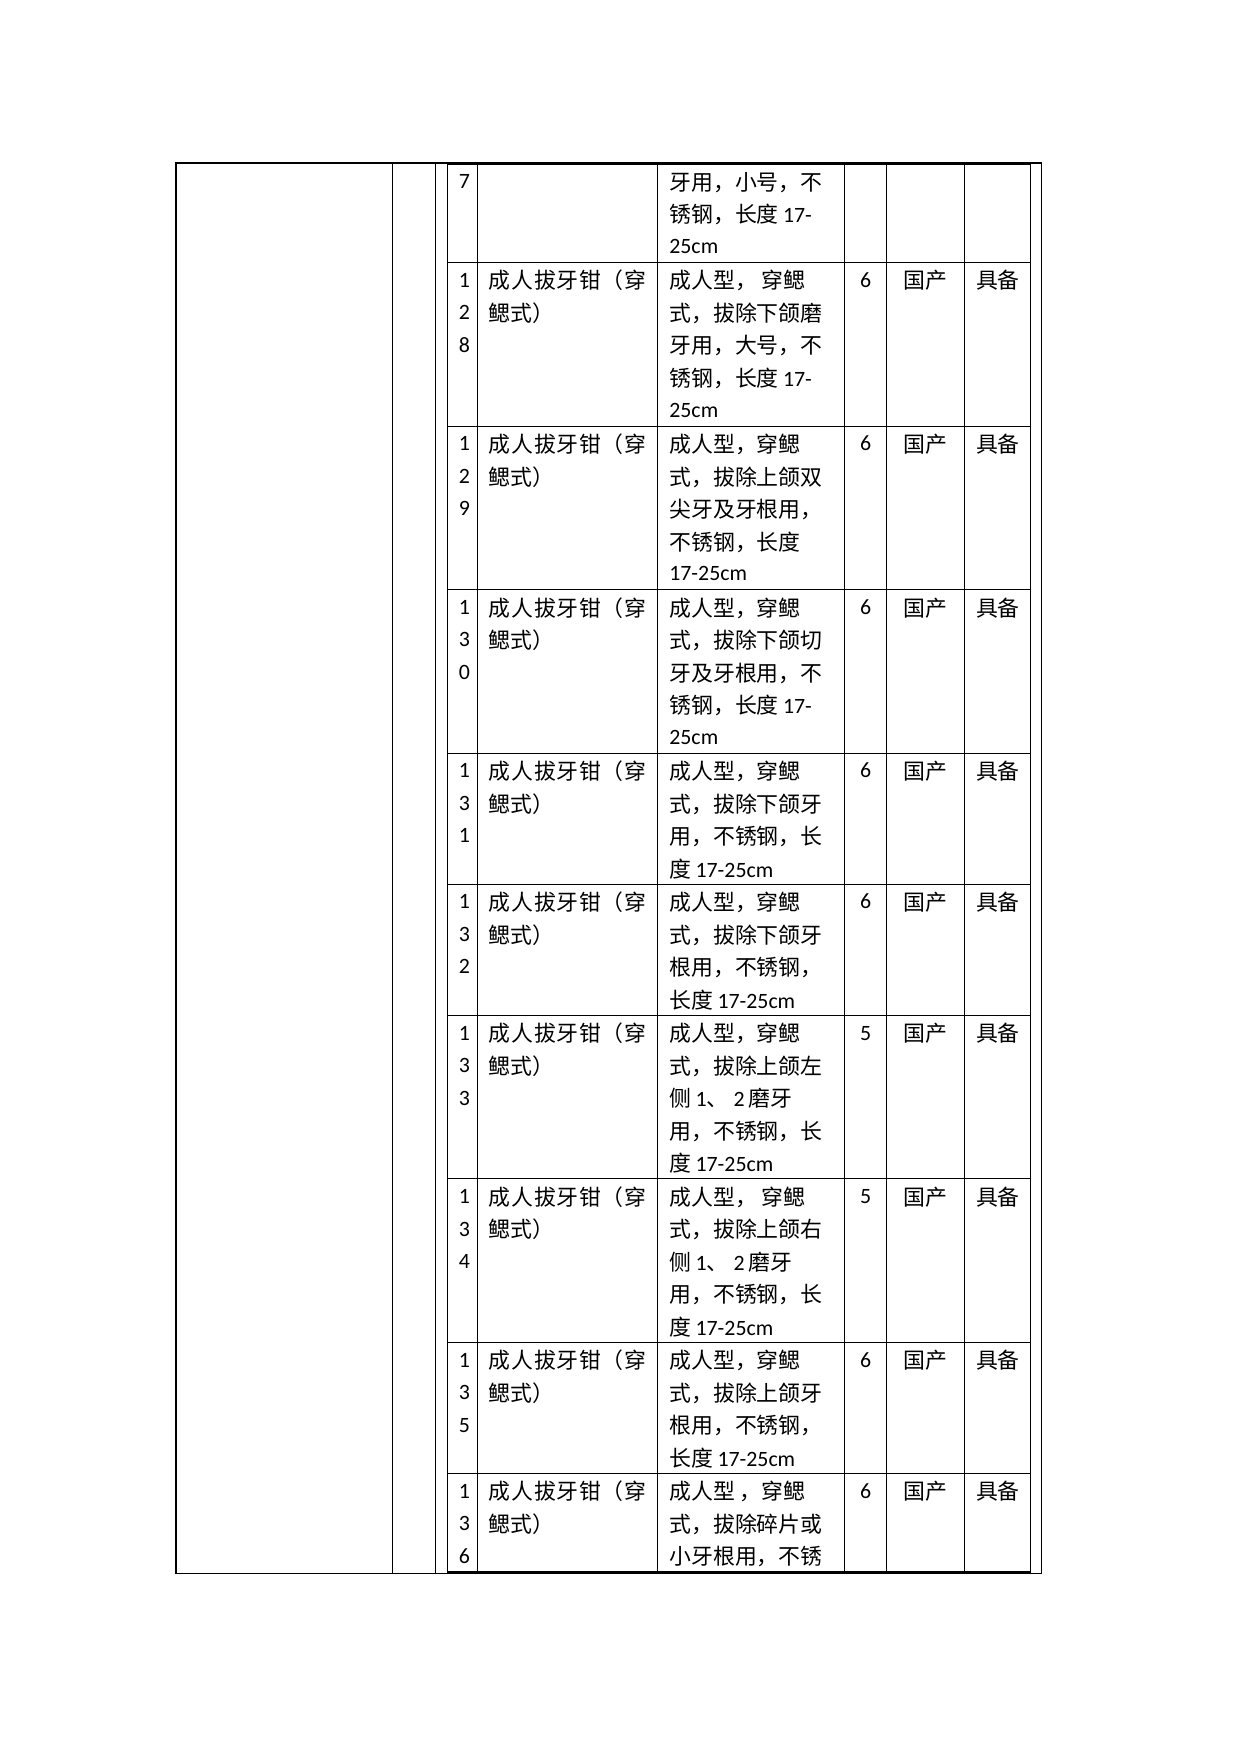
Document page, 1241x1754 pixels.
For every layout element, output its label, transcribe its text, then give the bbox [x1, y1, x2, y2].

table_cell 数量单位：个 注：以上手术器械的材料均为不锈钢或医用高分子材料。 [478, 590, 657, 753]
table_cell 数量单位：个 注：以上手术器械的材料均为不锈钢或医用高分子材料。 [448, 1016, 477, 1178]
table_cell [1031, 164, 1041, 1572]
table_cell 数量单位：个 注：以上手术器械的材料均为不锈钢或医用高分子材料。 [887, 885, 964, 1015]
table_cell 数量单位：个 注：以上手术器械的材料均为不锈钢或医用高分子材料。 [658, 263, 844, 426]
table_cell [478, 1474, 657, 1571]
table_cell 数量单位：个 注：以上手术器械的材料均为不锈钢或医用高分子材料。 [887, 1016, 964, 1178]
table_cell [965, 165, 1030, 262]
table_cell 数量单位：个 注：以上手术器械的材料均为不锈钢或医用高分子材料。 [478, 1343, 657, 1473]
table_cell 数量单位：个 注：以上手术器械的材料均为不锈钢或医用高分子材料。 [965, 1016, 1030, 1178]
table_cell 数量单位：个 注：以上手术器械的材料均为不锈钢或医用高分子材料。 [658, 1343, 844, 1473]
table_cell 数量单位：个 注：以上手术器械的材料均为不锈钢或医用高分子材料。 [448, 590, 477, 753]
table_cell 数量单位：个 注：以上手术器械的材料均为不锈钢或医用高分子材料。 [845, 885, 886, 1015]
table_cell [887, 1474, 964, 1571]
table_cell 数量单位：个 注：以上手术器械的材料均为不锈钢或医用高分子材料。 [658, 754, 844, 884]
table_cell 数量单位：个 注：以上手术器械的材料均为不锈钢或医用高分子材料。 [478, 754, 657, 884]
table_cell 数量单位：个 注：以上手术器械的材料均为不锈钢或医用高分子材料。 [965, 885, 1030, 1015]
table_cell 数量单位：个 注：以上手术器械的材料均为不锈钢或医用高分子材料。 [887, 754, 964, 884]
table_cell 数量单位：个 注：以上手术器械的材料均为不锈钢或医用高分子材料。 [658, 427, 844, 589]
table_cell 数量单位：个 注：以上手术器械的材料均为不锈钢或医用高分子材料。 [965, 427, 1030, 589]
table_cell 数量单位：个 注：以上手术器械的材料均为不锈钢或医用高分子材料。 [658, 885, 844, 1015]
table_cell 数量单位：个 注：以上手术器械的材料均为不锈钢或医用高分子材料。 [448, 1179, 477, 1342]
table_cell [845, 165, 886, 262]
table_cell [478, 165, 657, 262]
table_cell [448, 165, 477, 262]
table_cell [965, 1474, 1030, 1571]
table_cell 数量单位：个 注：以上手术器械的材料均为不锈钢或医用高分子材料。 [478, 263, 657, 426]
table_cell 数量单位：个 注：以上手术器械的材料均为不锈钢或医用高分子材料。 [845, 1179, 886, 1342]
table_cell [845, 1474, 886, 1571]
table_cell 数量单位：个 注：以上手术器械的材料均为不锈钢或医用高分子材料。 [887, 590, 964, 753]
table_cell 数量单位：个 注：以上手术器械的材料均为不锈钢或医用高分子材料。 [845, 427, 886, 589]
table_cell 数量单位：个 注：以上手术器械的材料均为不锈钢或医用高分子材料。 [845, 1343, 886, 1473]
table_cell 数量单位：个 注：以上手术器械的材料均为不锈钢或医用高分子材料。 [845, 590, 886, 753]
table_cell 数量单位：个 注：以上手术器械的材料均为不锈钢或医用高分子材料。 [965, 1343, 1030, 1473]
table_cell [436, 164, 447, 1572]
table_cell 数量单位：个 注：以上手术器械的材料均为不锈钢或医用高分子材料。 [658, 1179, 844, 1342]
table_cell 数量单位：个 注：以上手术器械的材料均为不锈钢或医用高分子材料。 [887, 427, 964, 589]
table_cell [177, 164, 392, 1572]
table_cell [448, 1474, 477, 1571]
table_cell 数量单位：个 注：以上手术器械的材料均为不锈钢或医用高分子材料。 [965, 754, 1030, 884]
table_cell 1 [393, 164, 435, 1572]
table_cell 数量单位：个 注：以上手术器械的材料均为不锈钢或医用高分子材料。 [448, 263, 477, 426]
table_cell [658, 1474, 844, 1571]
table_cell 数量单位：个 注：以上手术器械的材料均为不锈钢或医用高分子材料。 [887, 263, 964, 426]
table_cell 数量单位：个 注：以上手术器械的材料均为不锈钢或医用高分子材料。 [845, 263, 886, 426]
table_cell 数量单位：个 注：以上手术器械的材料均为不锈钢或医用高分子材料。 [658, 1016, 844, 1178]
table_cell 数量单位：个 注：以上手术器械的材料均为不锈钢或医用高分子材料。 [478, 1016, 657, 1178]
table_cell 数量单位：个 注：以上手术器械的材料均为不锈钢或医用高分子材料。 [887, 1343, 964, 1473]
table_cell 数量单位：个 注：以上手术器械的材料均为不锈钢或医用高分子材料。 [965, 590, 1030, 753]
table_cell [658, 165, 844, 262]
table_cell 数量单位：个 注：以上手术器械的材料均为不锈钢或医用高分子材料。 [658, 590, 844, 753]
table_cell 数量单位：个 注：以上手术器械的材料均为不锈钢或医用高分子材料。 [845, 1016, 886, 1178]
table_cell 数量单位：个 注：以上手术器械的材料均为不锈钢或医用高分子材料。 [478, 427, 657, 589]
table_cell 数量单位：个 注：以上手术器械的材料均为不锈钢或医用高分子材料。 [448, 427, 477, 589]
table_cell 数量单位：个 注：以上手术器械的材料均为不锈钢或医用高分子材料。 [478, 885, 657, 1015]
table_cell 数量单位：个 注：以上手术器械的材料均为不锈钢或医用高分子材料。 [478, 1179, 657, 1342]
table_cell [887, 165, 964, 262]
table_cell 数量单位：个 注：以上手术器械的材料均为不锈钢或医用高分子材料。 [887, 1179, 964, 1342]
table_cell 数量单位：个 注：以上手术器械的材料均为不锈钢或医用高分子材料。 [845, 754, 886, 884]
table_cell 数量单位：个 注：以上手术器械的材料均为不锈钢或医用高分子材料。 [965, 263, 1030, 426]
table_cell 数量单位：个 注：以上手术器械的材料均为不锈钢或医用高分子材料。 [965, 1179, 1030, 1342]
